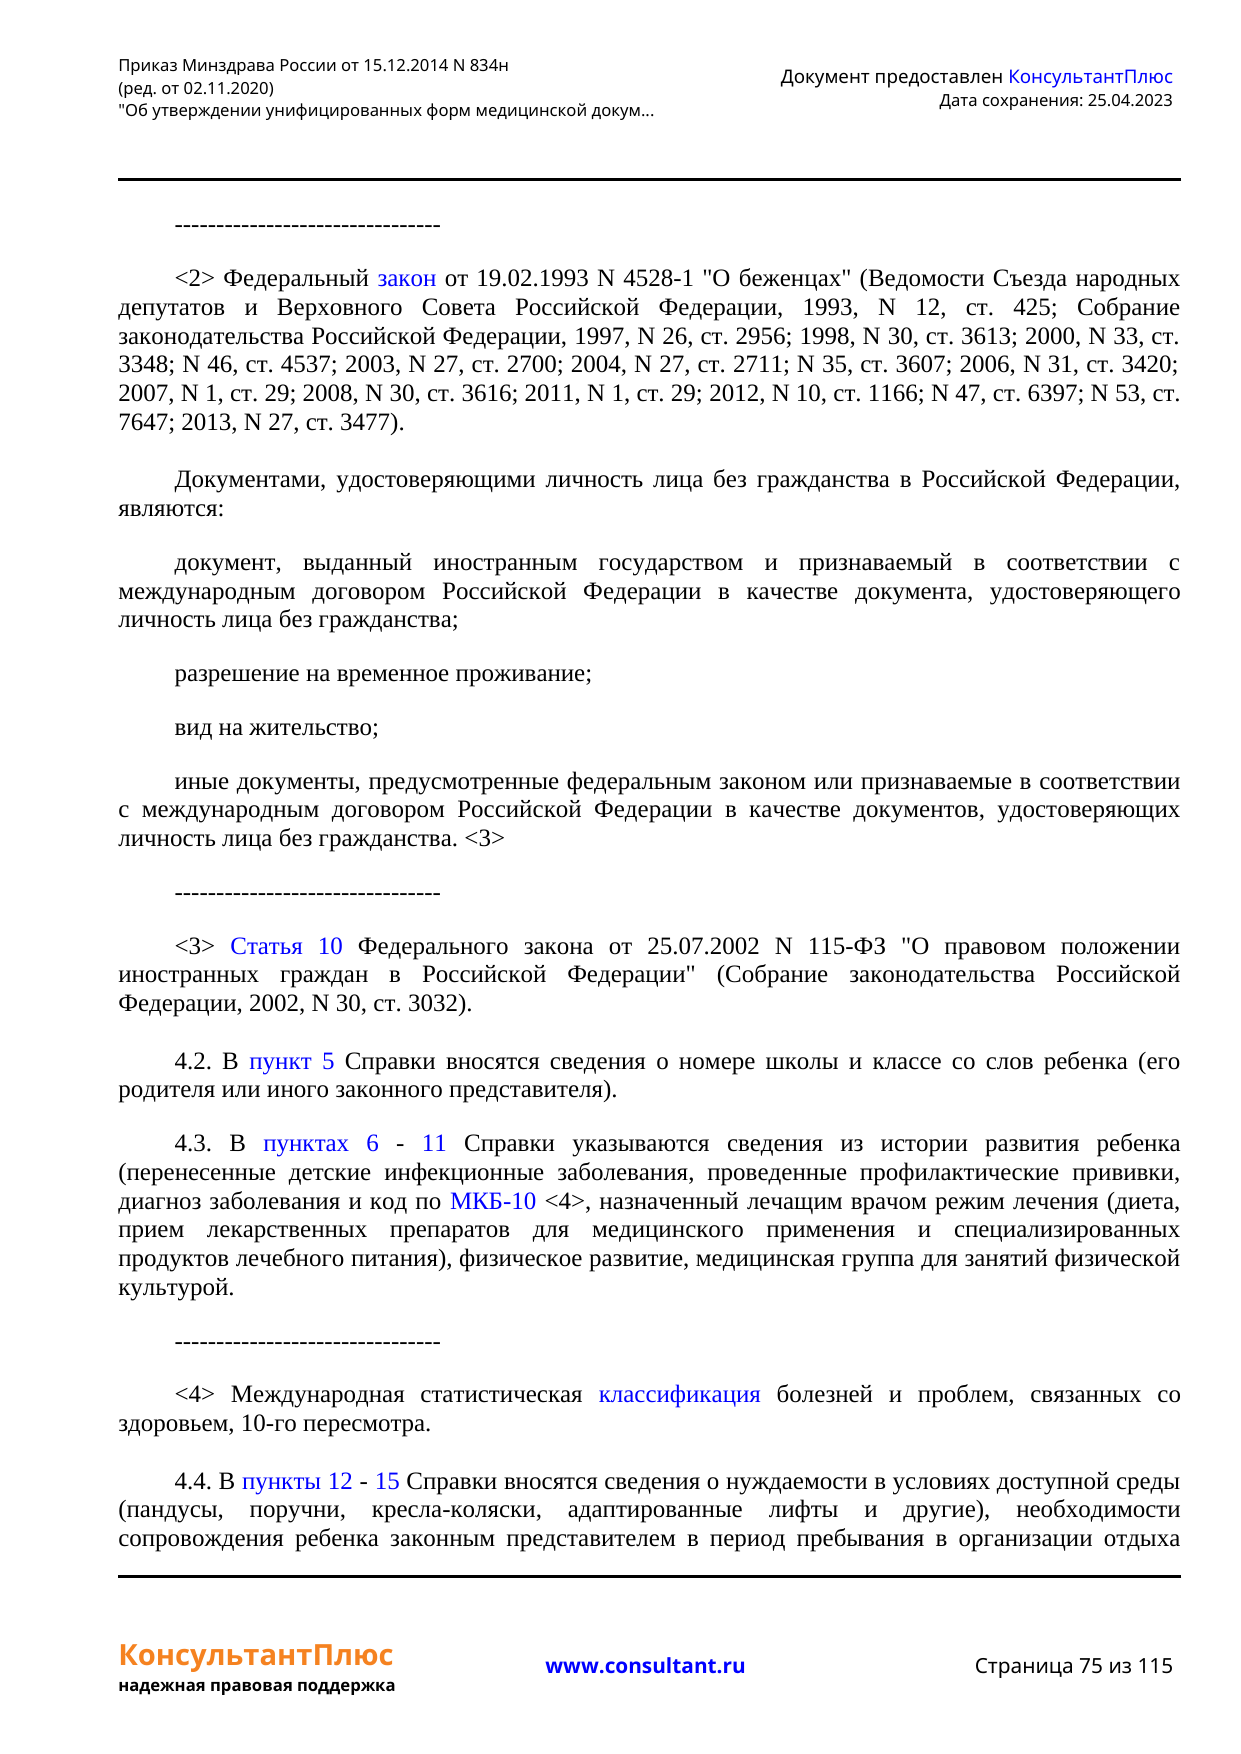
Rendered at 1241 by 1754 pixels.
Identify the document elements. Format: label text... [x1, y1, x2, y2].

text <4> Международная статистическая классификация болезней и проблем, связанных со здоровьем, 10-го пересмотра. [118, 1379, 1181, 1437]
text иные документы, предусмотренные федеральным законом или признаваемые в соответствии с международным договором Российской Федерации в качестве документов, удостоверяющих личность лица без гражданства. <3> [118, 766, 1181, 852]
text 4.2. В пункт 5 Справки вносятся сведения о номере школы и классе со слов ребенка (его родителя или иного законного представителя). [118, 1046, 1181, 1103]
text вид на жительство; [118, 712, 1181, 741]
text -------------------------------- [118, 877, 1181, 906]
text Документами, удостоверяющими личность лица без гражданства в Российской Федерации, являются: [118, 464, 1181, 522]
text <3> Статья 10 Федерального закона от 25.07.2002 N 115-ФЗ "О правовом положении иностранных граждан в Российской Федерации" (Собрание законодательства Российской Федерации, 2002, N 30, ст. 3032). [118, 931, 1181, 1017]
text -------------------------------- [118, 1326, 1181, 1354]
text -------------------------------- [118, 209, 1181, 238]
text 4.3. В пунктах 6 - 11 Справки указываются сведения из истории развития ребенка (перенесенные детские инфекционные заболевания, проведенные профилактические прививки, диагноз заболевания и код по МКБ-10 <4>, назначенный лечащим врачом режим лечения (диета, прием лекарственных препаратов для медицинского применения и специализированных продуктов лечебного питания), физическое развитие, медицинская группа для занятий физической культурой. [118, 1128, 1181, 1301]
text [118, 1466, 1181, 1552]
text разрешение на временное проживание; [118, 658, 1181, 687]
text <2> Федеральный закон от 19.02.1993 N 4528-1 "О беженцах" (Ведомости Съезда народных депутатов и Верховного Совета Российской Федерации, 1993, N 12, ст. 425; Собрание законодательства Российской Федерации, 1997, N 26, ст. 2956; 1998, N 30, ст. 3613; 2000, N 33, ст. 3348; N 46, ст. 4537; 2003, N 27, ст. 2700; 2004, N 27, ст. 2711; N 35, ст. 3607; 2006, N 31, ст. 3420; 2007, N 1, ст. 29; 2008, N 30, ст. 3616; 2011, N 1, ст. 29; 2012, N 10, ст. 1166; N 47, ст. 6397; N 53, ст. 7647; 2013, N 27, ст. 3477). [118, 263, 1181, 436]
text документ, выданный иностранным государством и признаваемый в соответствии с международным договором Российской Федерации в качестве документа, удостоверяющего личность лица без гражданства; [118, 547, 1181, 633]
